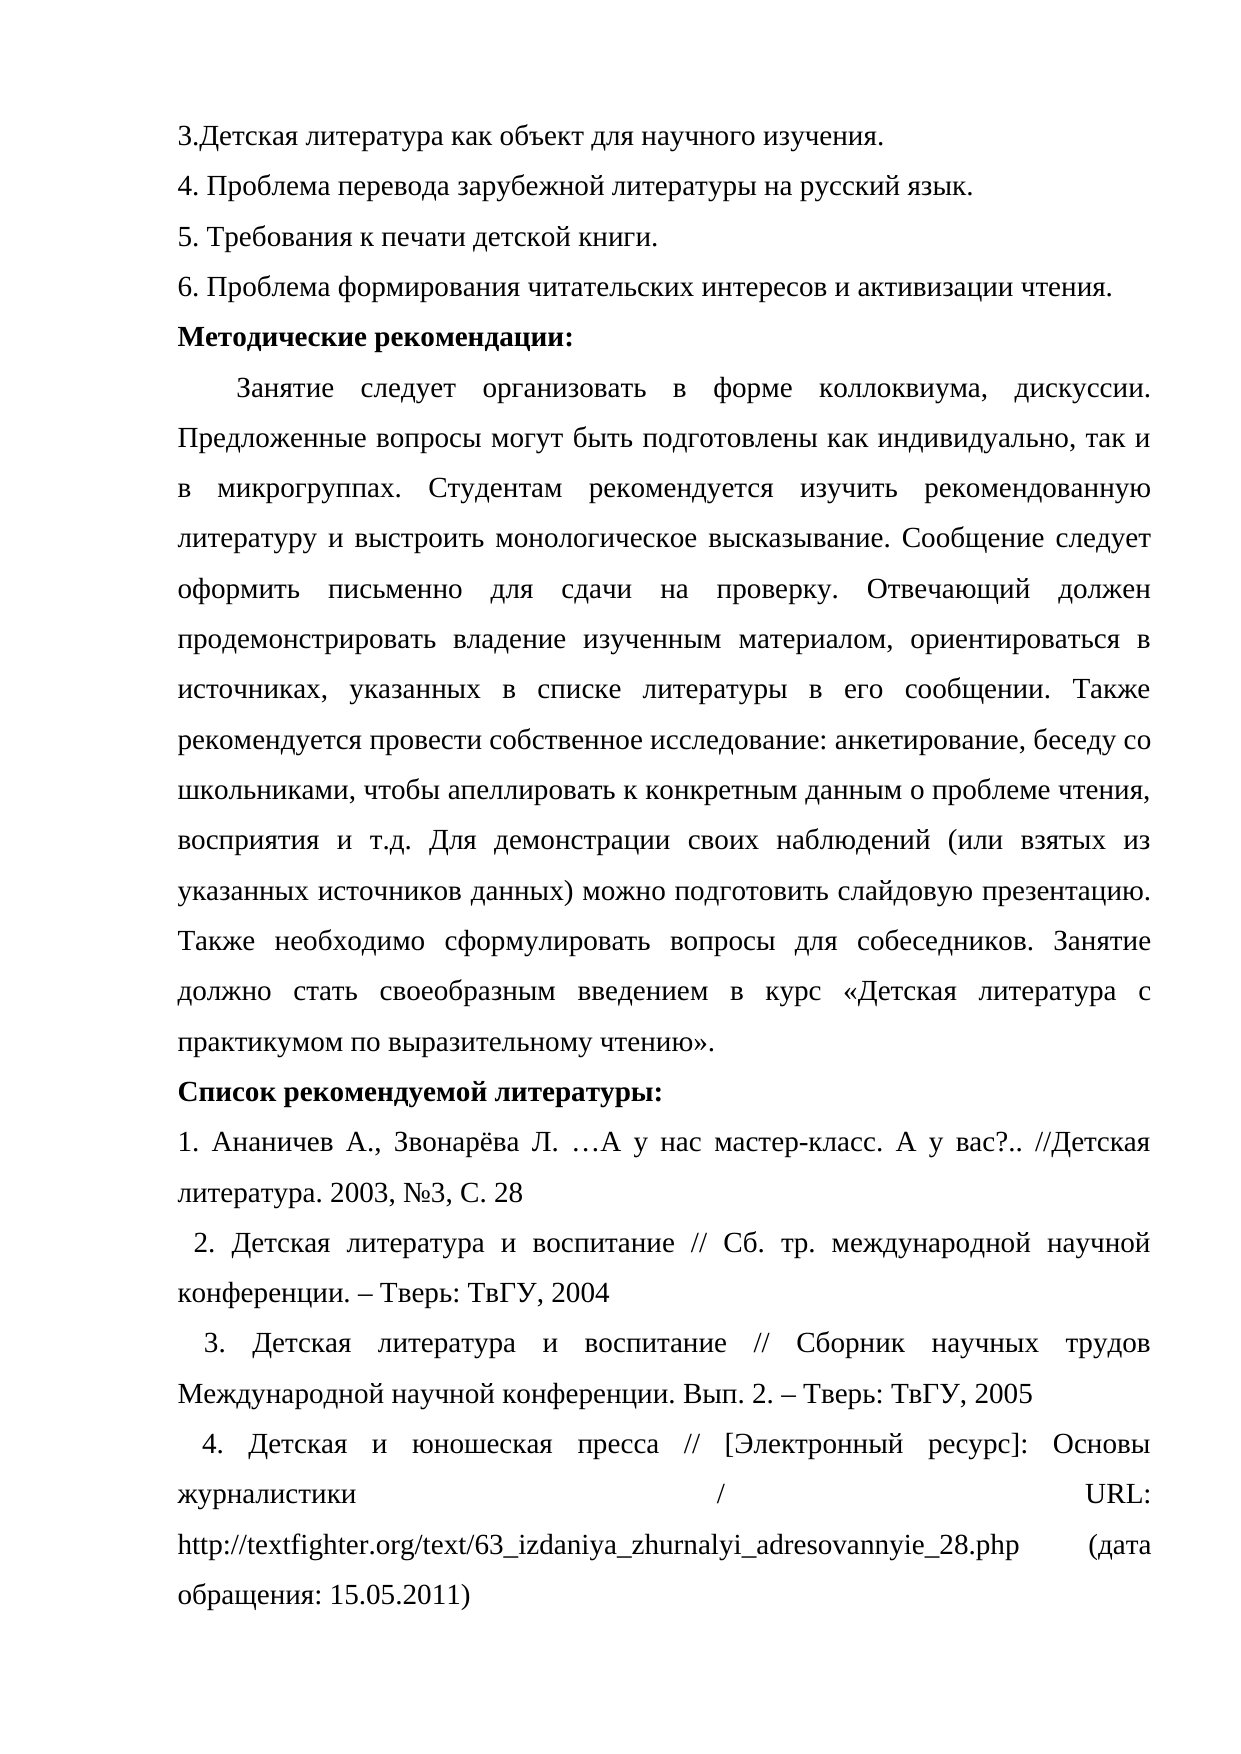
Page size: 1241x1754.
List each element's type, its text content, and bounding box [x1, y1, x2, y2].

text 3.Детская литература как объект для научного изучения. [177, 118, 1152, 152]
text Список рекомендуемой литературы: [177, 1074, 1152, 1108]
text 5. Требования к печати детской книги. [177, 219, 1152, 252]
text 4. Проблема перевода зарубежной литературы на русский язык. [177, 168, 1152, 202]
text 6. Проблема формирования читательских интересов и активизации чтения. [177, 269, 1152, 303]
text Методические рекомендации: [177, 319, 1152, 353]
text Занятие следует организовать в форме коллоквиума, дискуссии. Предложенные вопросы могут быть подготовлены как индивидуально, так и в микрогруппах. Студентам рекомендуется изучить рекомендованную литературу и выстроить монологическое высказывание. Сообщение следует оформить письменно для сдачи на проверку. Отвечающий должен продемонстрировать владение изученным материалом, ориентироваться в источниках, указанных в списке литературы в его сообщении. Также рекомендуется провести собственное исследование: анкетирование, беседу со школьниками, чтобы апеллировать к конкретным данным о проблеме чтения, восприятия и т.д. Для демонстрации своих наблюдений (или взятых из указанных источников данных) можно подготовить слайдовую презентацию. Также необходимо сформулировать вопросы для собеседников. Занятие должно стать своеобразным введением в курс «Детская литература с практикумом по выразительному чтению». [177, 370, 1152, 1057]
text 2. Детская литература и воспитание // Сб. тр. международной научной конференции. – Тверь: ТвГУ, 2004 [177, 1225, 1152, 1309]
text 1. Ананичев А., Звонарёва Л. …А у нас мастер-класс. А у вас?.. //Детская литература. 2003, №3, С. 28 [177, 1124, 1152, 1208]
text 4. Детская и юношеская пресса // [Электронный ресурс]: Основы журналистики / URL: http://textfighter.org/text/63_izdaniya_zhurnalyi_adresovannyie_28.php (дата обращения: 15.05.2011) [177, 1426, 1152, 1611]
text 3. Детская литература и воспитание // Сборник научных трудов Международной научной конференции. Вып. 2. – Тверь: ТвГУ, 2005 [177, 1326, 1152, 1409]
